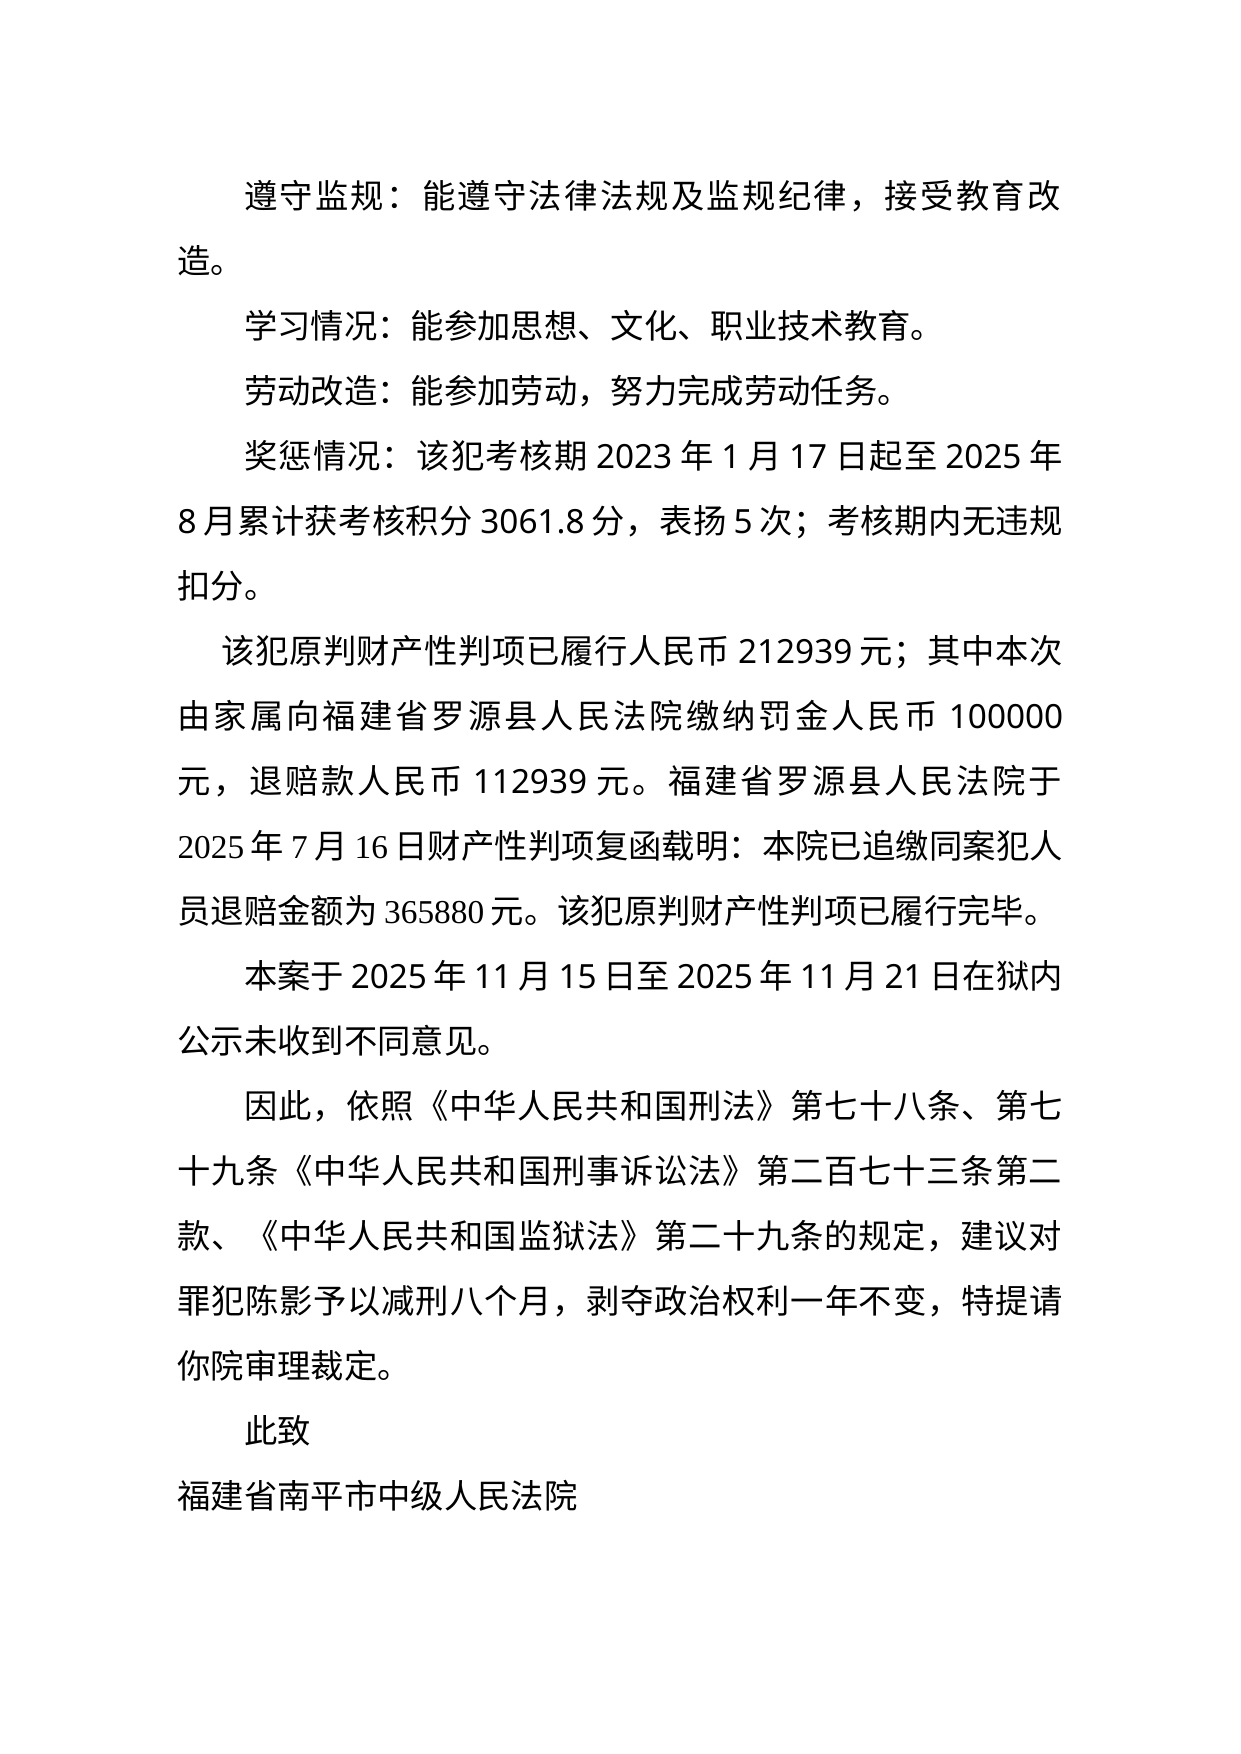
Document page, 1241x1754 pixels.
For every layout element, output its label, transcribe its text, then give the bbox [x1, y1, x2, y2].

text 因此，依照《中华人民共和国刑法》第七十八条、第七十九条《中华人民共和国刑事诉讼法》第二百七十三条第二款、《中华人民共和国监狱法》第二十九条的规定，建议对罪犯陈影予以减刑八个月，剥夺政治权利一年不变，特提请你院审理裁定。 [177, 1072, 1063, 1397]
text 该犯原判财产性判项已履行人民币212939元；其中本次由家属向福建省罗源县人民法院缴纳罚金人民币100000元，退赔款人民币112939元。福建省罗源县人民法院于2025年7月16日财产性判项复函载明：本院已追缴同案犯人员退赔金额为365880元。该犯原判财产性判项已履行完毕。 [177, 617, 1063, 942]
text 奖惩情况：该犯考核期2023年1月17日起至2025年8月累计获考核积分3061.8分，表扬5次；考核期内无违规扣分。 [177, 422, 1063, 617]
text 学习情况：能参加思想、文化、职业技术教育。 [244, 292, 1063, 357]
text 遵守监规：能遵守法律法规及监规纪律，接受教育改造。 [177, 162, 1063, 292]
text 劳动改造：能参加劳动，努力完成劳动任务。 [177, 357, 1063, 422]
text 福建省南平市中级人民法院 [177, 1462, 1068, 1527]
text 此致 [177, 1397, 1068, 1462]
text 本案于2025年11月15日至2025年11月21日在狱内公示未收到不同意见。 [177, 942, 1063, 1072]
